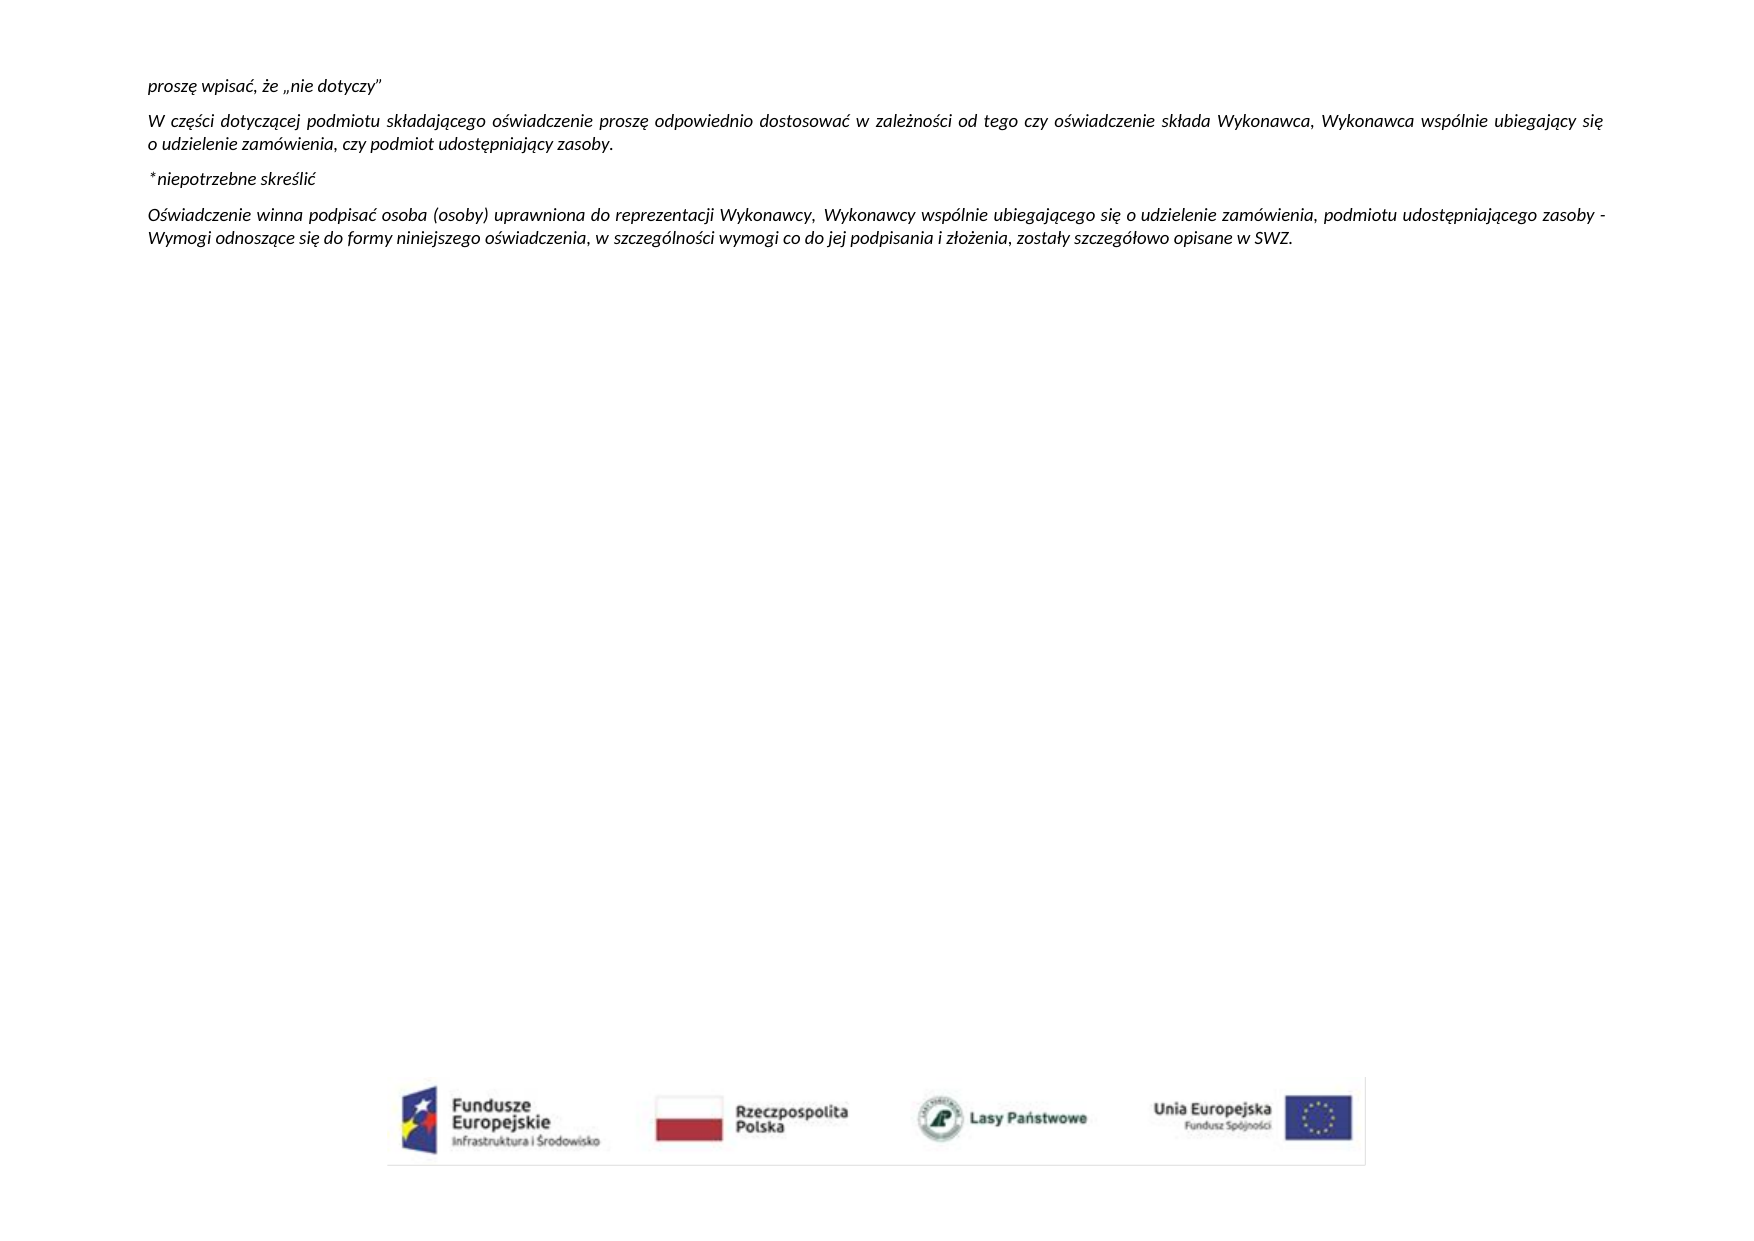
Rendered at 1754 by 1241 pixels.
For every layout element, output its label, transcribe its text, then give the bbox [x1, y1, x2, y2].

text W części dotyczącej podmiotu składającego oświadczenie proszę odpowiednio dostosować w zależności od tego czy oświadczenie składa Wykonawca, Wykonawca wspólnie ubiegający się o udzielenie zamówienia, czy podmiot udostępniający zasoby. [148, 109, 1606, 155]
text Oświadczenie winna podpisać osoba (osoby) uprawniona do reprezentacji Wykonawcy, Wykonawcy wspólnie ubiegającego się o udzielenie zamówienia, podmiotu udostępniającego zasoby - Wymogi odnoszące się do formy niniejszego oświadczenia, w szczególności wymogi co do jej podpisania i złożenia, zostały szczegółowo opisane w SWZ. [148, 203, 1606, 249]
text *niepotrzebne skreślić [148, 168, 1606, 191]
picture [387, 1077, 1367, 1167]
